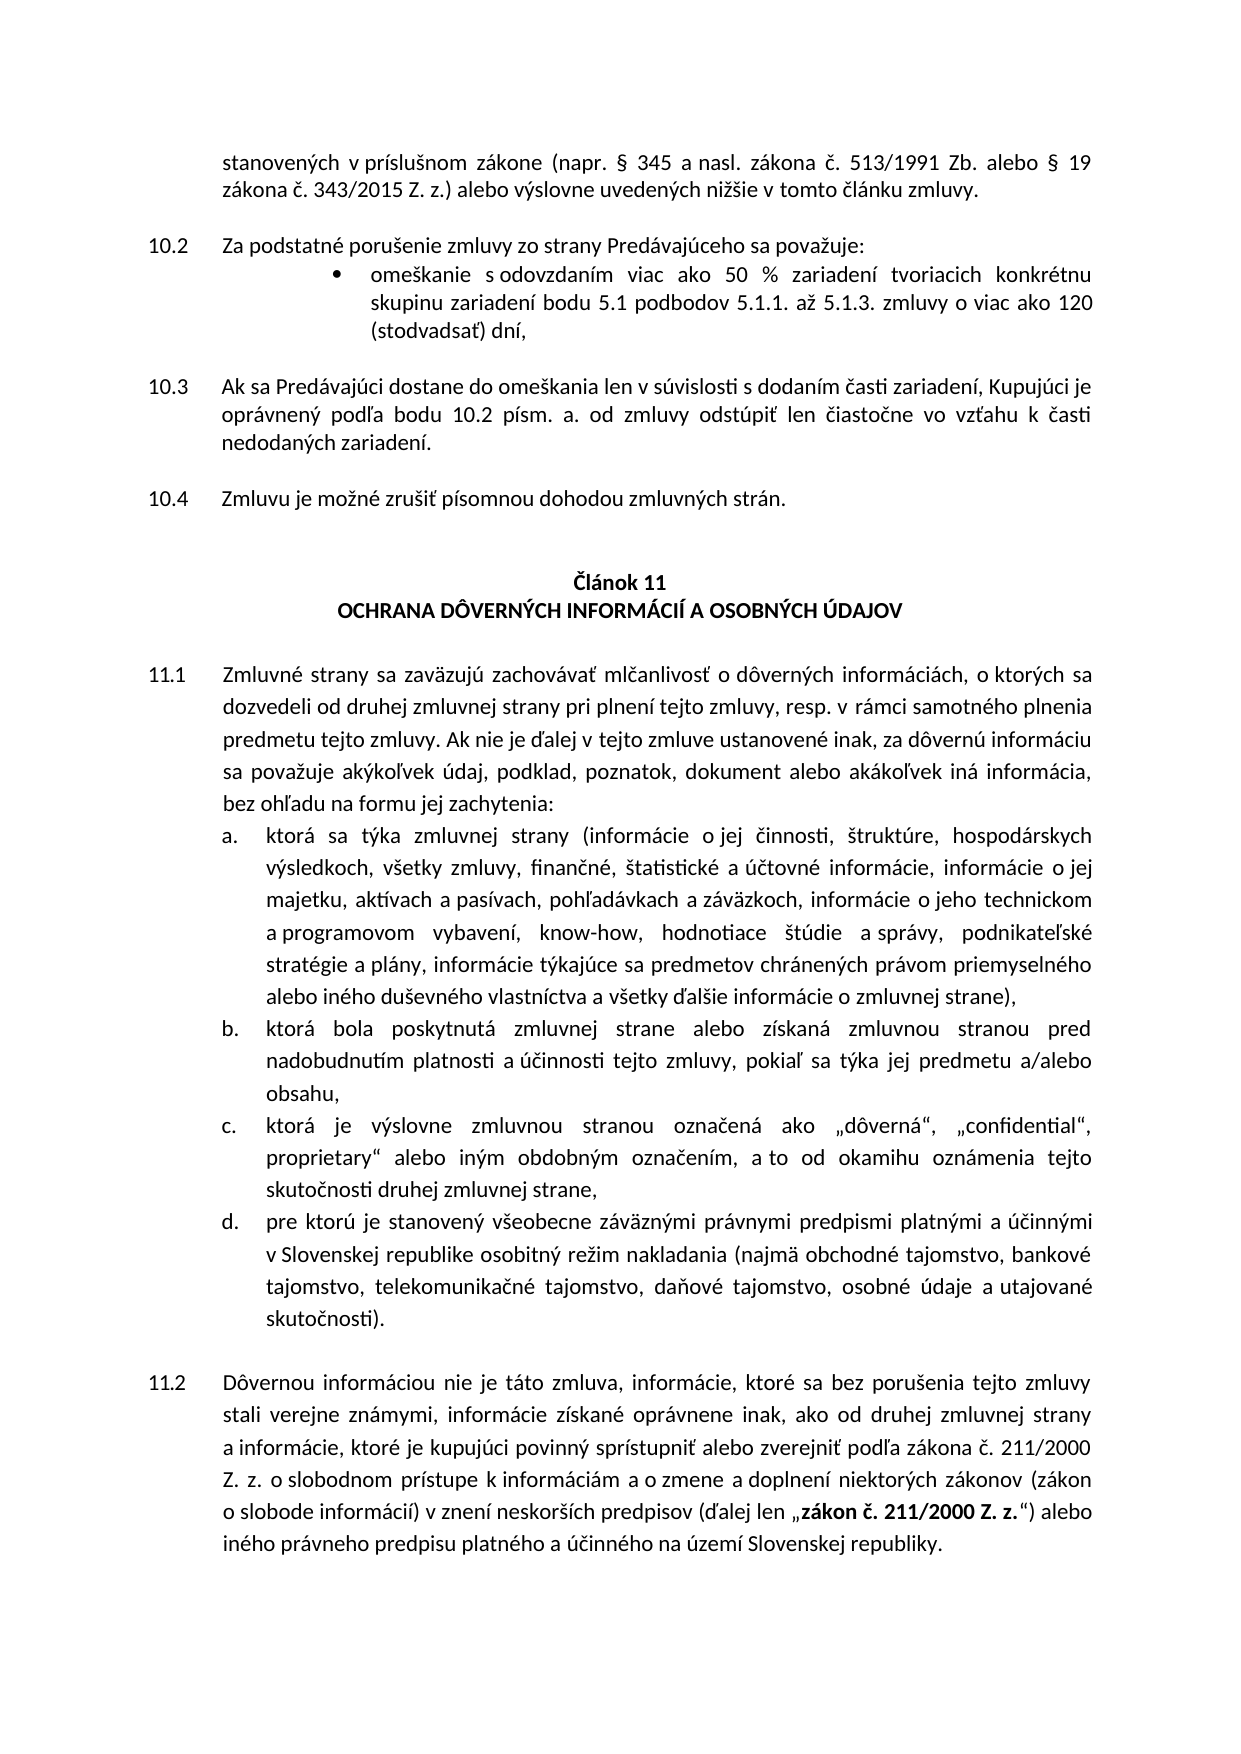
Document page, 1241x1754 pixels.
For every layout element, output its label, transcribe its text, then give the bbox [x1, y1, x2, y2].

text Článok 11 [147, 568, 1093, 596]
list Dôvernou informáciou nie je táto zmluva, informácie, ktoré sa bez porušenia tejto zmluvy stali verejne známymi, informácie získané oprávnene inak, ako od druhej zmluvnej strany a informácie, ktoré je kupujúci povinný sprístupniť alebo zverejniť podľa zákona č. 211/2000 Z. z. o slobodnom prístupe k informáciám a o zmene a doplnení niektorých zákonov (zákon o slobode informácií) v znení neskorších predpisov (ďalej len „zákon č. 211/2000 Z. z.“) alebo iného právneho predpisu platného a účinného na území Slovenskej republiky. [148, 1368, 1093, 1557]
list omeškanie s odovzdaním viac ako 50 % zariadení tvoriacich konkrétnu skupinu zariadení bodu 5.1 podbodov 5.1.1. až 5.1.3. zmluvy o viac ako 120 (stodvadsať) dní, [333, 260, 1093, 344]
list ktorá sa týka zmluvnej strany (informácie o jej činnosti, štruktúre, hospodárskych výsledkoch, všetky zmluvy, finančné, štatistické a účtovné informácie, informácie o jej majetku, aktívach a pasívach, pohľadávkach a záväzkoch, informácie o jeho technickom a programovom vybavení, know-how, hodnotiace štúdie a správy, podnikateľské stratégie a plány, informácie týkajúce sa predmetov chránených právom priemyselného alebo iného duševného vlastníctva a všetky ďalšie informácie o zmluvnej strane), [221, 821, 1093, 1010]
list Zmluvu je možné zrušiť písomnou dohodou zmluvných strán. [148, 484, 1093, 512]
list pre ktorú je stanovený všeobecne záväznými právnymi predpismi platnými a účinnými v Slovenskej republike osobitný režim nakladania (najmä obchodné tajomstvo, bankové tajomstvo, telekomunikačné tajomstvo, daňové tajomstvo, osobné údaje a utajované skutočnosti). [221, 1207, 1093, 1332]
list Zmluvné strany sa zaväzujú zachovávať mlčanlivosť o dôverných informáciách, o ktorých sa dozvedeli od druhej zmluvnej strany pri plnení tejto zmluvy, resp. v rámci samotného plnenia predmetu tejto zmluvy. Ak nie je ďalej v tejto zmluve ustanovené inak, za dôvernú informáciu sa považuje akýkoľvek údaj, podklad, poznatok, dokument alebo akákoľvek iná informácia, bez ohľadu na formu jej zachytenia: [148, 660, 1093, 817]
list ktorá je výslovne zmluvnou stranou označená ako „dôverná“, „confidential“, proprietary“ alebo iným obdobným označením, a to od okamihu oznámenia tejto skutočnosti druhej zmluvnej strane, [221, 1111, 1093, 1203]
list ktorá bola poskytnutá zmluvnej strane alebo získaná zmluvnou stranou pred nadobudnutím platnosti a účinnosti tejto zmluvy, pokiaľ sa týka jej predmetu a/alebo obsahu, [221, 1014, 1093, 1107]
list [148, 148, 1093, 204]
list Ak sa Predávajúci dostane do omeškania len v súvislosti s dodaním časti zariadení, Kupujúci je oprávnený podľa bodu 10.2 písm. a. od zmluvy odstúpiť len čiastočne vo vzťahu k časti nedodaných zariadení. [148, 372, 1093, 456]
text OCHRANA DÔVERNÝCH INFORMÁCIÍ A OSOBNÝCH ÚDAJOV [147, 596, 1093, 624]
list Za podstatné porušenie zmluvy zo strany Predávajúceho sa považuje: [148, 232, 1093, 260]
